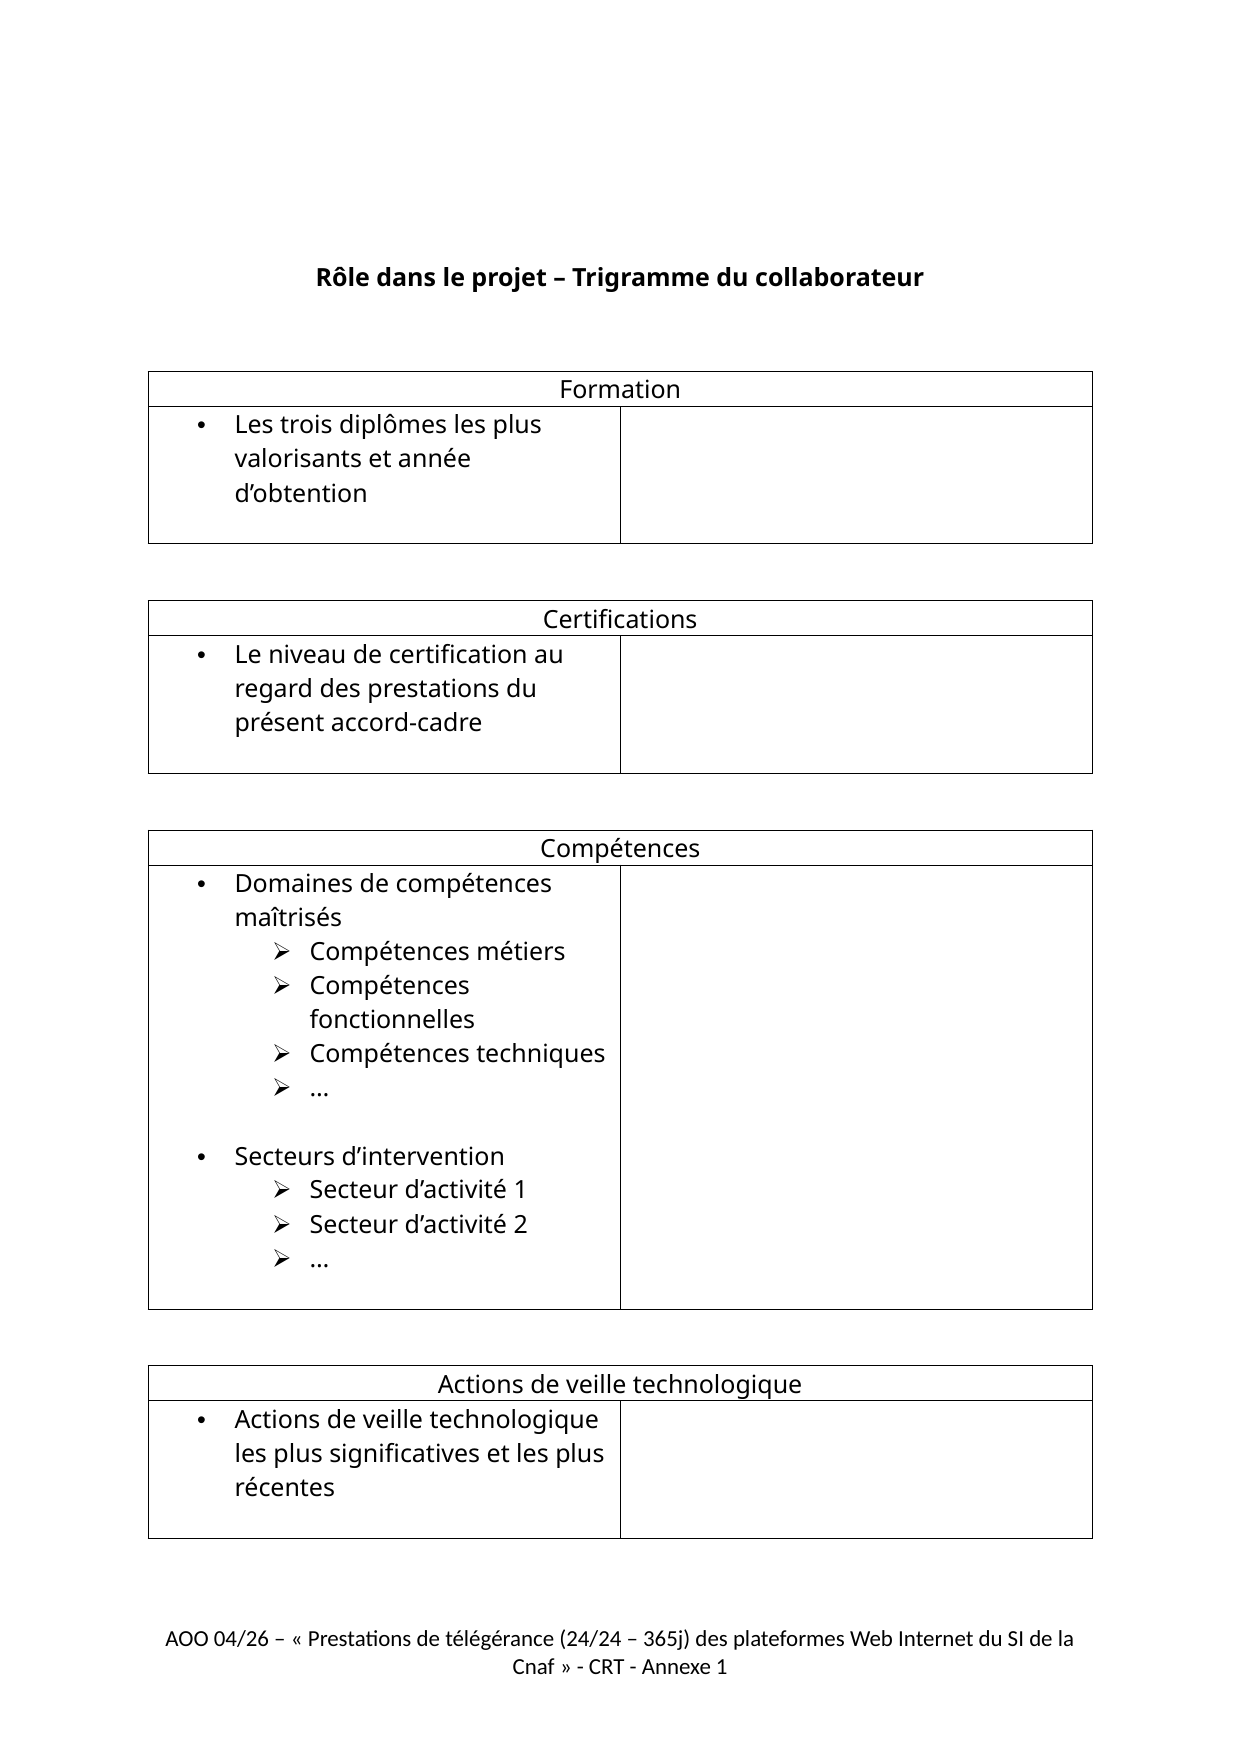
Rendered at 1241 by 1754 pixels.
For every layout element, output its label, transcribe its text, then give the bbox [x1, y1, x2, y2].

table_cell Domaines de compétences maîtrisés Compétences métiers Compétences fonctionnelles Compétences techniques … Secteurs d’intervention Secteur d’activité 1 Secteur d’activité 2 … [149, 866, 620, 1308]
text Rôle dans le projet – Trigramme du collaborateur [148, 259, 1093, 293]
table_cell [621, 636, 1092, 773]
table_header Formation [149, 372, 1092, 406]
table_header Compétences [149, 831, 1092, 864]
table_cell Actions de veille technologique les plus significatives et les plus récentes [149, 1401, 620, 1538]
table_cell Le niveau de certification au regard des prestations du présent accord-cadre [149, 636, 620, 773]
table_header Certifications [149, 601, 1092, 635]
table_cell [621, 866, 1092, 1308]
table_cell Les trois diplômes les plus valorisants et année d’obtention [149, 407, 620, 543]
table_header Actions de veille technologique [149, 1366, 1092, 1400]
table_cell [621, 407, 1092, 543]
table_cell [621, 1401, 1092, 1538]
